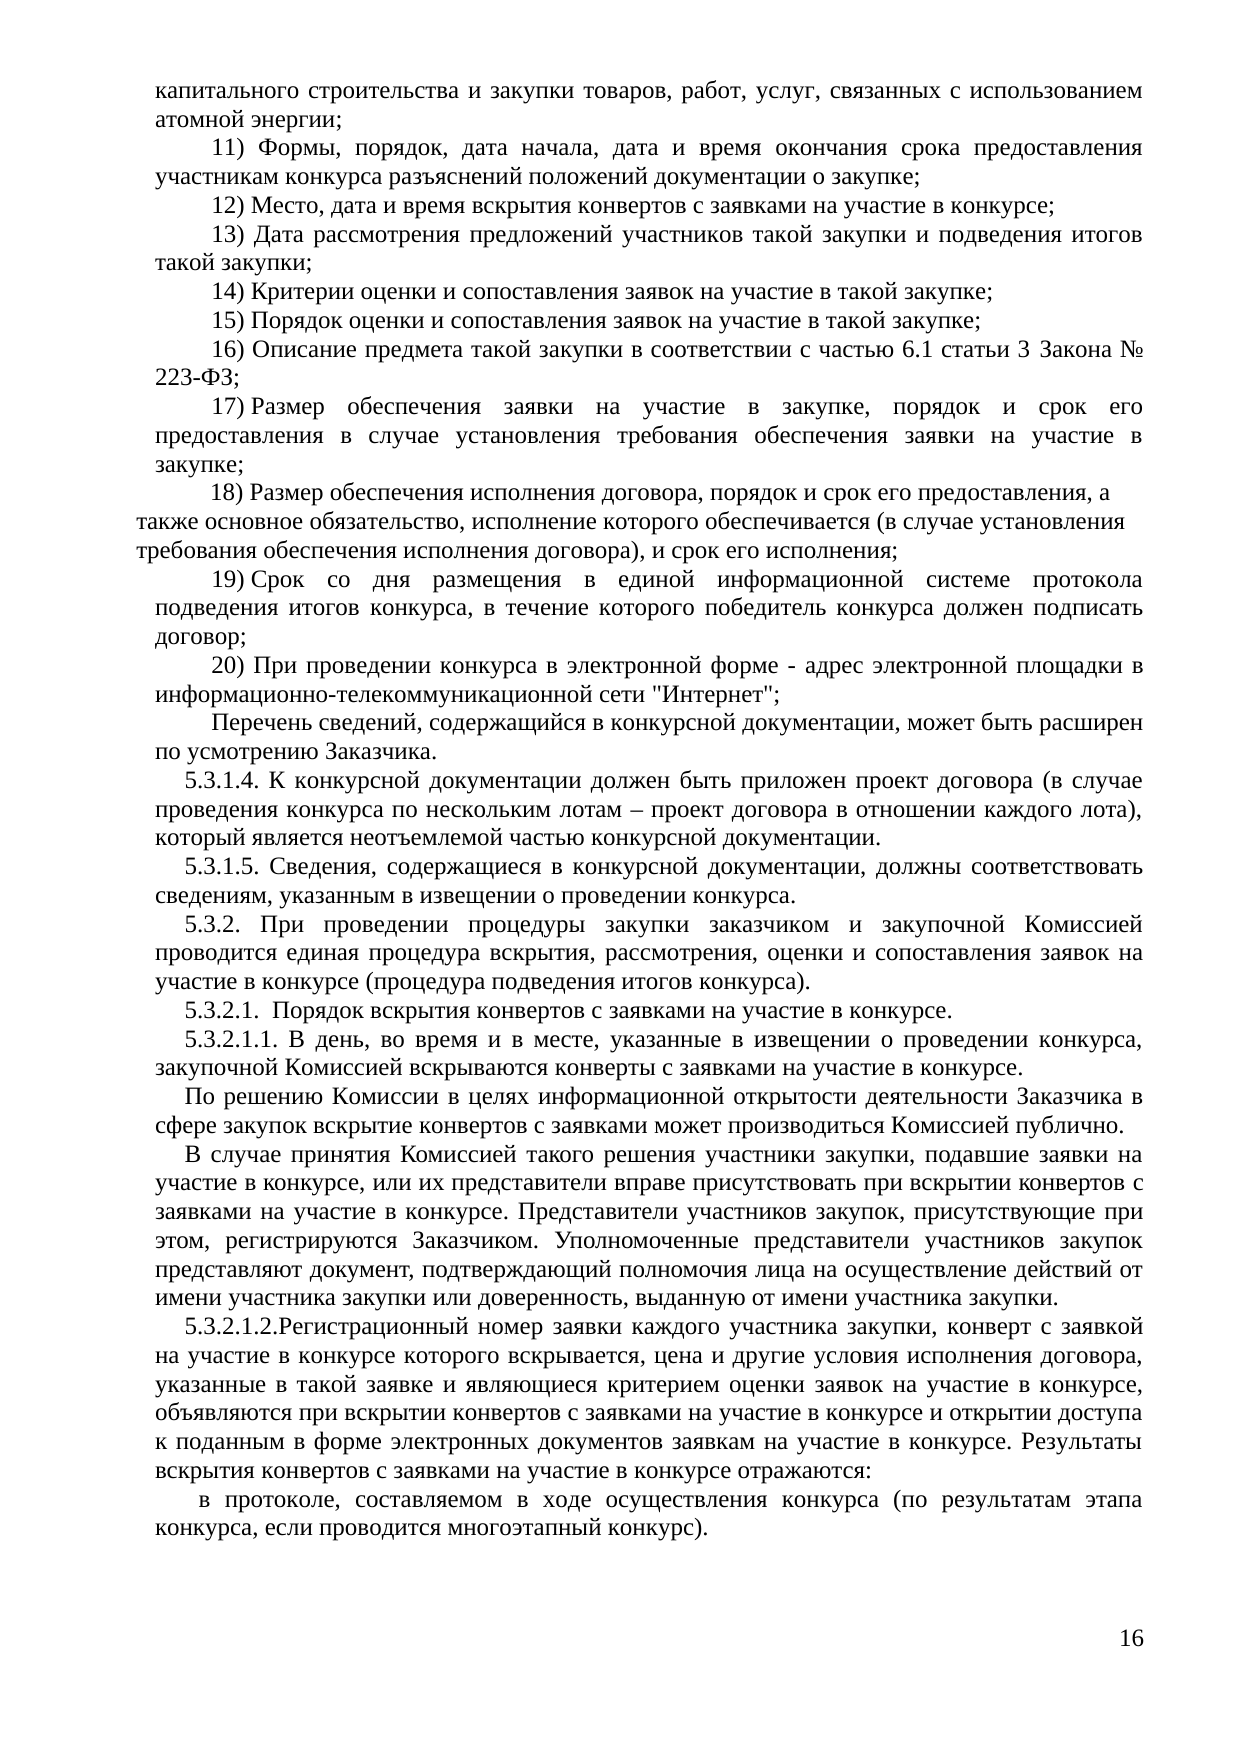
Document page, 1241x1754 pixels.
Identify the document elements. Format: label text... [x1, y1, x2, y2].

text 19) Срок со дня размещения в единой информационной системе протокола подведения итогов конкурса, в течение которого победитель конкурса должен подписать договор; [155, 564, 1144, 650]
text 14) Критерии оценки и сопоставления заявок на участие в такой закупке; [155, 276, 1144, 305]
text 13) Дата рассмотрения предложений участников такой закупки и подведения итогов такой закупки; [155, 219, 1144, 276]
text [155, 75, 1144, 132]
text По решению Комиссии в целях информационной открытости деятельности Заказчика в сфере закупок вскрытие конвертов с заявками может производиться Комиссией публично. [155, 1081, 1144, 1139]
text в протоколе, составляемом в ходе осуществления конкурса (по результатам этапа конкурса, если проводится многоэтапный конкурс). [155, 1484, 1144, 1541]
text 12) Место, дата и время вскрытия конвертов с заявками на участие в конкурсе; [155, 190, 1144, 219]
text 5.3.2. При проведении процедуры закупки заказчиком и закупочной Комиссией проводится единая процедура вскрытия, рассмотрения, оценки и сопоставления заявок на участие в конкурсе (процедура подведения итогов конкурса). [155, 909, 1144, 995]
text 5.3.1.5. Сведения, содержащиеся в конкурсной документации, должны соответствовать сведениям, указанным в извещении о проведении конкурса. [155, 851, 1144, 909]
list 5.3.1.4. К конкурсной документации должен быть приложен проект договора (в случае проведения конкурса по нескольким лотам – проект договора в отношении каждого лота), который является неотъемлемой частью конкурсной документации. [155, 765, 1144, 851]
text 18) Размер обеспечения исполнения договора, порядок и срок его предоставления, а также основное обязательство, исполнение которого обеспечивается (в случае установления требования обеспечения исполнения договора), и срок его исполнения; [136, 477, 1144, 564]
list Перечень сведений, содержащийся в конкурсной документации, может быть расширен по усмотрению Заказчика. [155, 707, 1144, 765]
text 17) Размер обеспечения заявки на участие в закупке, порядок и срок его предоставления в случае установления требования обеспечения заявки на участие в закупке; [155, 391, 1144, 477]
text В случае принятия Комиссией такого решения участники закупки, подавшие заявки на участие в конкурсе, или их представители вправе присутствовать при вскрытии конвертов с заявками на участие в конкурсе. Представители участников закупок, присутствующие при этом, регистрируются Заказчиком. Уполномоченные представители участников закупок представляют документ, подтверждающий полномочия лица на осуществление действий от имени участника закупки или доверенность, выданную от имени участника закупки. [155, 1139, 1144, 1311]
text 11) Формы, порядок, дата начала, дата и время окончания срока предоставления участникам конкурса разъяснений положений документации о закупке; [155, 132, 1144, 190]
text 5.3.2.1.1. В день, во время и в месте, указанные в извещении о проведении конкурса, закупочной Комиссией вскрываются конверты с заявками на участие в конкурсе. [155, 1024, 1144, 1081]
text 20) При проведении конкурса в электронной форме - адрес электронной площадки в информационно-телекоммуникационной сети "Интернет"; [155, 650, 1144, 707]
text 5.3.2.1. Порядок вскрытия конвертов с заявками на участие в конкурсе. [155, 995, 1144, 1024]
text 15) Порядок оценки и сопоставления заявок на участие в такой закупке; [155, 305, 1144, 334]
text 16) Описание предмета такой закупки в соответствии с частью 6.1 статьи 3 Закона № 223-ФЗ; [155, 334, 1144, 391]
text 5.3.2.1.2.Регистрационный номер заявки каждого участника закупки, конверт с заявкой на участие в конкурсе которого вскрывается, цена и другие условия исполнения договора, указанные в такой заявке и являющиеся критерием оценки заявок на участие в конкурсе, объявляются при вскрытии конвертов с заявками на участие в конкурсе и открытии доступа к поданным в форме электронных документов заявкам на участие в конкурсе. Результаты вскрытия конвертов с заявками на участие в конкурсе отражаются: [155, 1311, 1144, 1484]
